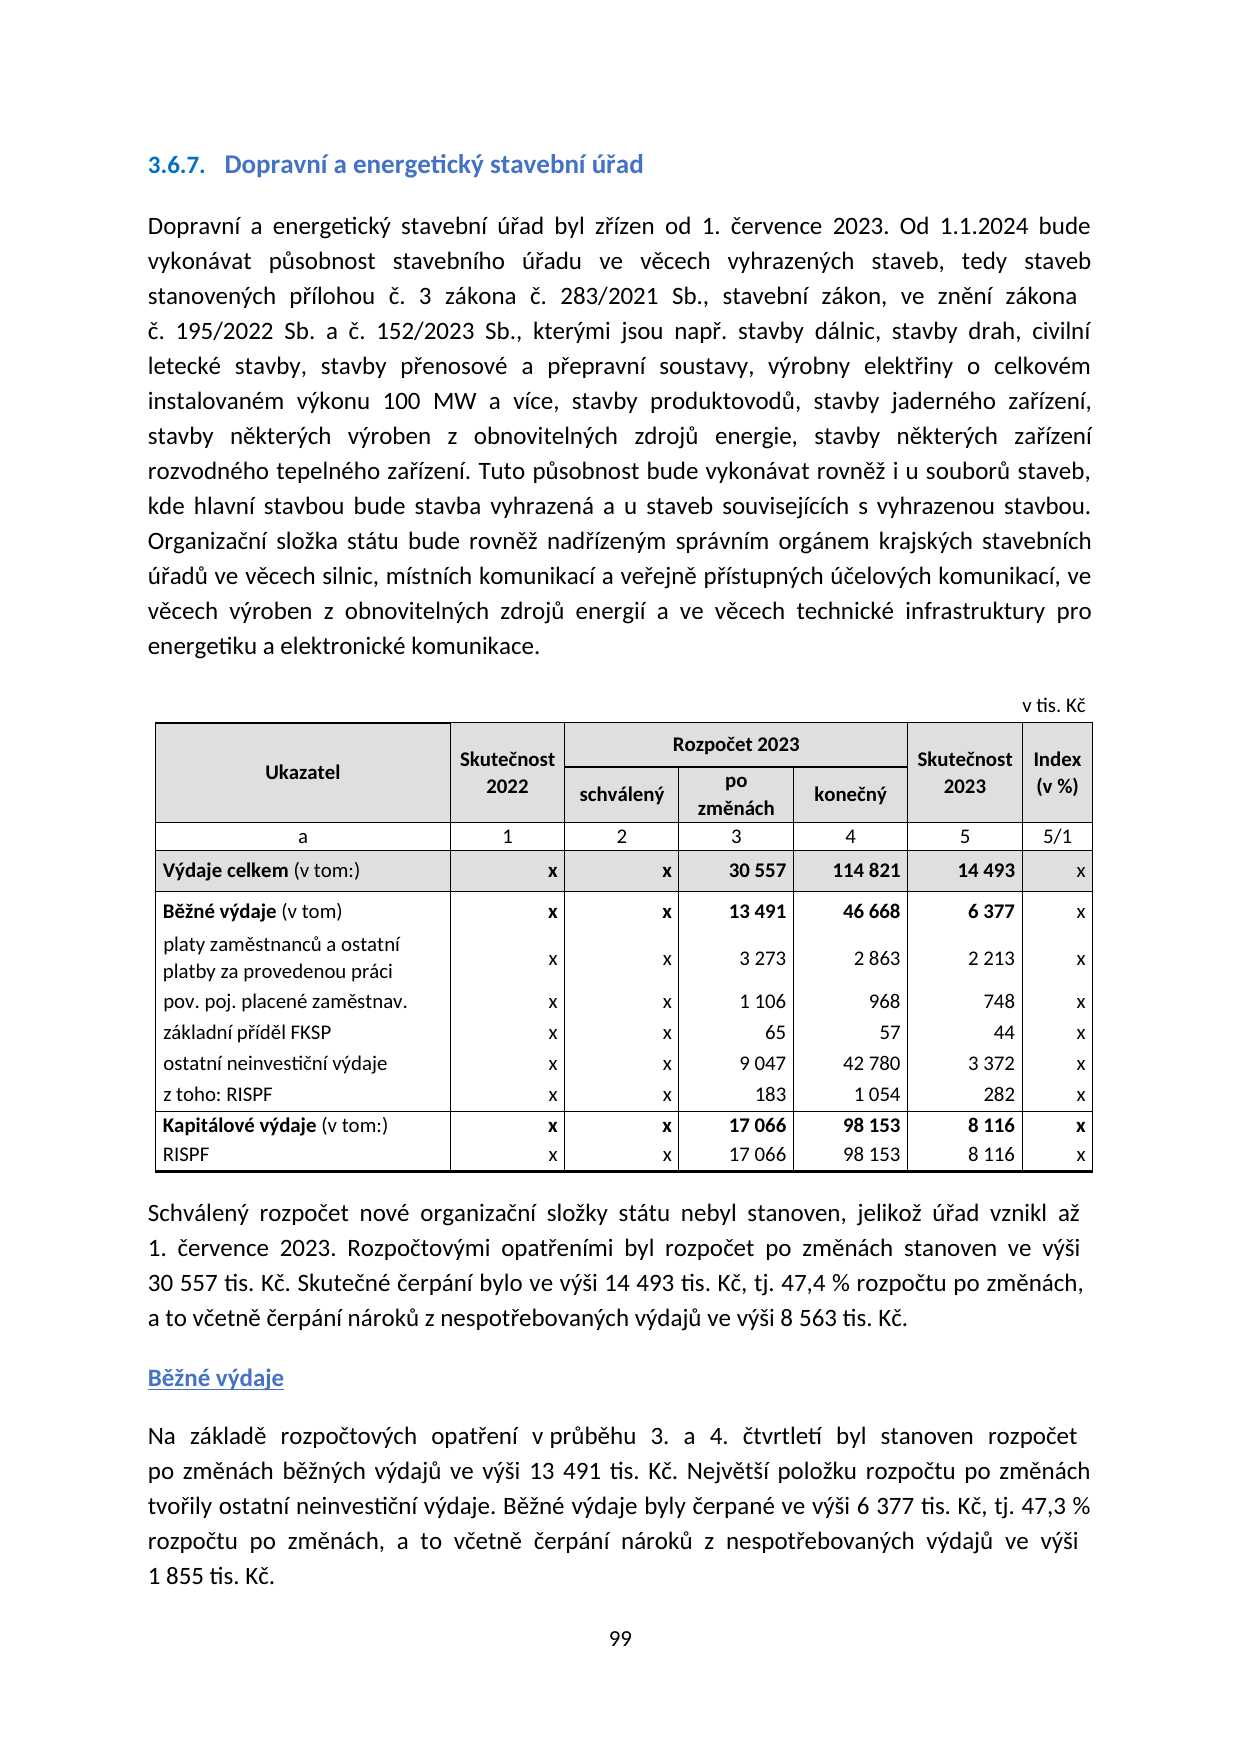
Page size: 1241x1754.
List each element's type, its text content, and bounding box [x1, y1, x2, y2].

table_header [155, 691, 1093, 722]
text Schválený rozpočet nové organizační složky státu nebyl stanoven, jelikož úřad vznikl až 1. července 2023. Rozpočtovými opatřeními byl rozpočet po změnách stanoven ve výši 30 557 tis. Kč. Skutečné čerpání bylo ve výši 14 493 tis. Kč, tj. 47,4 % rozpočtu po změnách, a to včetně čerpání nároků z nespotřebovaných výdajů ve výši 8 563 tis. Kč. [148, 1197, 1093, 1333]
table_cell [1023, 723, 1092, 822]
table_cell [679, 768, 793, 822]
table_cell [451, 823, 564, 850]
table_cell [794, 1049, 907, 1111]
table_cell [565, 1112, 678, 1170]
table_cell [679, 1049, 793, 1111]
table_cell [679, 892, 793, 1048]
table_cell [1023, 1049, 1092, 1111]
text Dopravní a energetický stavební úřad byl zřízen od 1. července 2023. Od 1.1.2024 bude vykonávat působnost stavebního úřadu ve věcech vyhrazených staveb, tedy staveb stanovených přílohou č. 3 zákona č. 283/2021 Sb., stavební zákon, ve znění zákona č. 195/2022 Sb. a č. 152/2023 Sb., kterými jsou např. stavby dálnic, stavby drah, civilní letecké stavby, stavby přenosové a přepravní soustavy, výrobny elektřiny o celkovém instalovaném výkonu 100 MW a více, stavby produktovodů, stavby jaderného zařízení, stavby některých výroben z obnovitelných zdrojů energie, stavby některých zařízení rozvodného tepelného zařízení. Tuto působnost bude vykonávat rovněž i u souborů staveb, kde hlavní stavbou bude stavba vyhrazená a u staveb souvisejících s vyhrazenou stavbou. Organizační složka státu bude rovněž nadřízeným správním orgánem krajských stavebních úřadů ve věcech silnic, místních komunikací a veřejně přístupných účelových komunikací, ve věcech výroben z obnovitelných zdrojů energií a ve věcech technické infrastruktury pro energetiku a elektronické komunikace. [148, 211, 1093, 661]
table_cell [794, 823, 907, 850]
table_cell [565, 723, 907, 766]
text Dopravní a energetický stavební úřad [148, 148, 1093, 181]
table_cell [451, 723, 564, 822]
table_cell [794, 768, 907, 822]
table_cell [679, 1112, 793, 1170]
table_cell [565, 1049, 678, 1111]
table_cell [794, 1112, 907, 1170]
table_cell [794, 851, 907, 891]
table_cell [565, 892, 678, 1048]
text Běžné výdaje [148, 1362, 1093, 1393]
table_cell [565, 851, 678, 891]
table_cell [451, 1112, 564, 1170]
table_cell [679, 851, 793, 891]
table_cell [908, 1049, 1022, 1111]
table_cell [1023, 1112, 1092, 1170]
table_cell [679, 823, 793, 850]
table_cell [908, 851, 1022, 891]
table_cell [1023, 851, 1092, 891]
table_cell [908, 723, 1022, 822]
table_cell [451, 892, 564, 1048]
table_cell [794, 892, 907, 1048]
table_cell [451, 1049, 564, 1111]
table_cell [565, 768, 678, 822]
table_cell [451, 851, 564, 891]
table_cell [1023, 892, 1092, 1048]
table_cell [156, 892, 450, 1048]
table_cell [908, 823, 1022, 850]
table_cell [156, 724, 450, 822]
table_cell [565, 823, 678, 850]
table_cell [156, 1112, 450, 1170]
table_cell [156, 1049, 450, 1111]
text Na základě rozpočtových opatření v průběhu 3. a 4. čtvrtletí byl stanoven rozpočet po změnách běžných výdajů ve výši 13 491 tis. Kč. Největší položku rozpočtu po změnách tvořily ostatní neinvestiční výdaje. Běžné výdaje byly čerpané ve výši 6 377 tis. Kč, tj. 47,3 % rozpočtu po změnách, a to včetně čerpání nároků z nespotřebovaných výdajů ve výši 1 855 tis. Kč. [148, 1420, 1093, 1591]
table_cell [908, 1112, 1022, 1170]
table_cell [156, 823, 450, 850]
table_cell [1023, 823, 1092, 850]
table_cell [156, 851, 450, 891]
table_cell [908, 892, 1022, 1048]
